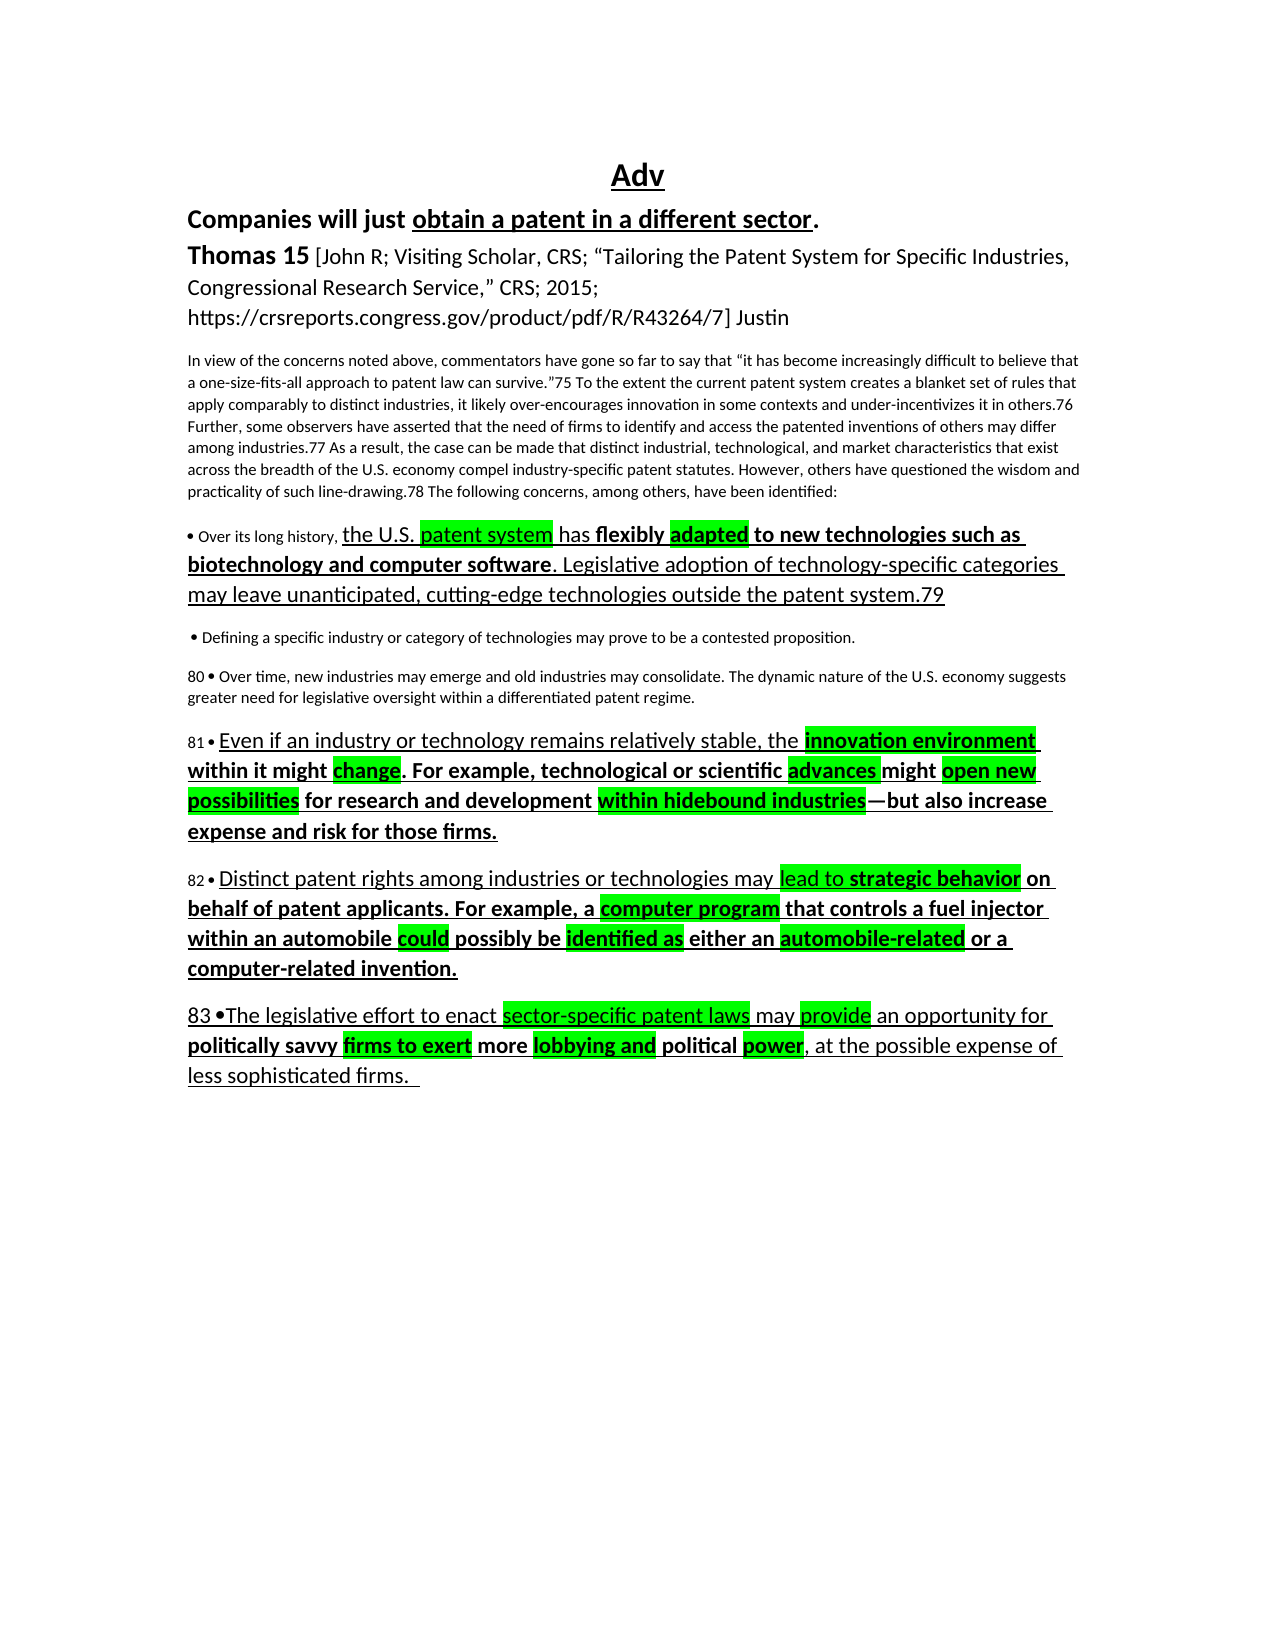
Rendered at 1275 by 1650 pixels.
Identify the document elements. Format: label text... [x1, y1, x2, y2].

text 81 Even if an industry or technology remains relatively stable, the innovation environment within it might change. For example, technological or scientific advances might open new possibilities for research and development within hidebound industries—but also increase expense and risk for those firms. [187, 726, 1087, 845]
subtitle Companies will just obtain a patent in a different sector. [187, 202, 1087, 235]
text In view of the concerns noted above, commentators have gone so far to say that “it has become increasingly difficult to believe that a one-size-fits-all approach to patent law can survive.”75 To the extent the current patent system creates a blanket set of rules that apply comparably to distinct industries, it likely over-encourages innovation in some contexts and under-incentivizes it in others.76 Further, some observers have asserted that the need of firms to identify and access the patented inventions of others may differ among industries.77 As a result, the case can be made that distinct industrial, technological, and market characteristics that exist across the breadth of the U.S. economy compel industry-specific patent statutes. However, others have questioned the wisdom and practicality of such line-drawing.78 The following concerns, among others, have been identified: [187, 350, 1087, 502]
text 83 The legislative effort to enact sector-specific patent laws may provide an opportunity for politically savvy firms to exert more lobbying and political power, at the possible expense of less sophisticated firms. [187, 1001, 1087, 1090]
text Over its long history, the U.S. patent system has flexibly adapted to new technologies such as biotechnology and computer software. Legislative adoption of technology-specific categories may leave unanticipated, cutting-edge technologies outside the patent system.79 [187, 520, 1087, 608]
text Thomas 15 [John R; Visiting Scholar, CRS; “Tailoring the Patent System for Specific Industries, Congressional Research Service,” CRS; 2015; https://crsreports.congress.gov/product/pdf/R/R43264/7] Justin [187, 238, 1087, 331]
text 82 Distinct patent rights among industries or technologies may lead to strategic behavior on behalf of patent applicants. For example, a computer program that controls a fuel injector within an automobile could possibly be identified as either an automobile-related or a computer-related invention. [187, 864, 1087, 982]
subtitle Adv [187, 154, 1087, 195]
text Defining a specific industry or category of technologies may prove to be a contested proposition. [187, 627, 1087, 648]
text 80 Over time, new industries may emerge and old industries may consolidate. The dynamic nature of the U.S. economy suggests greater need for legislative oversight within a differentiated patent regime. [187, 666, 1087, 708]
